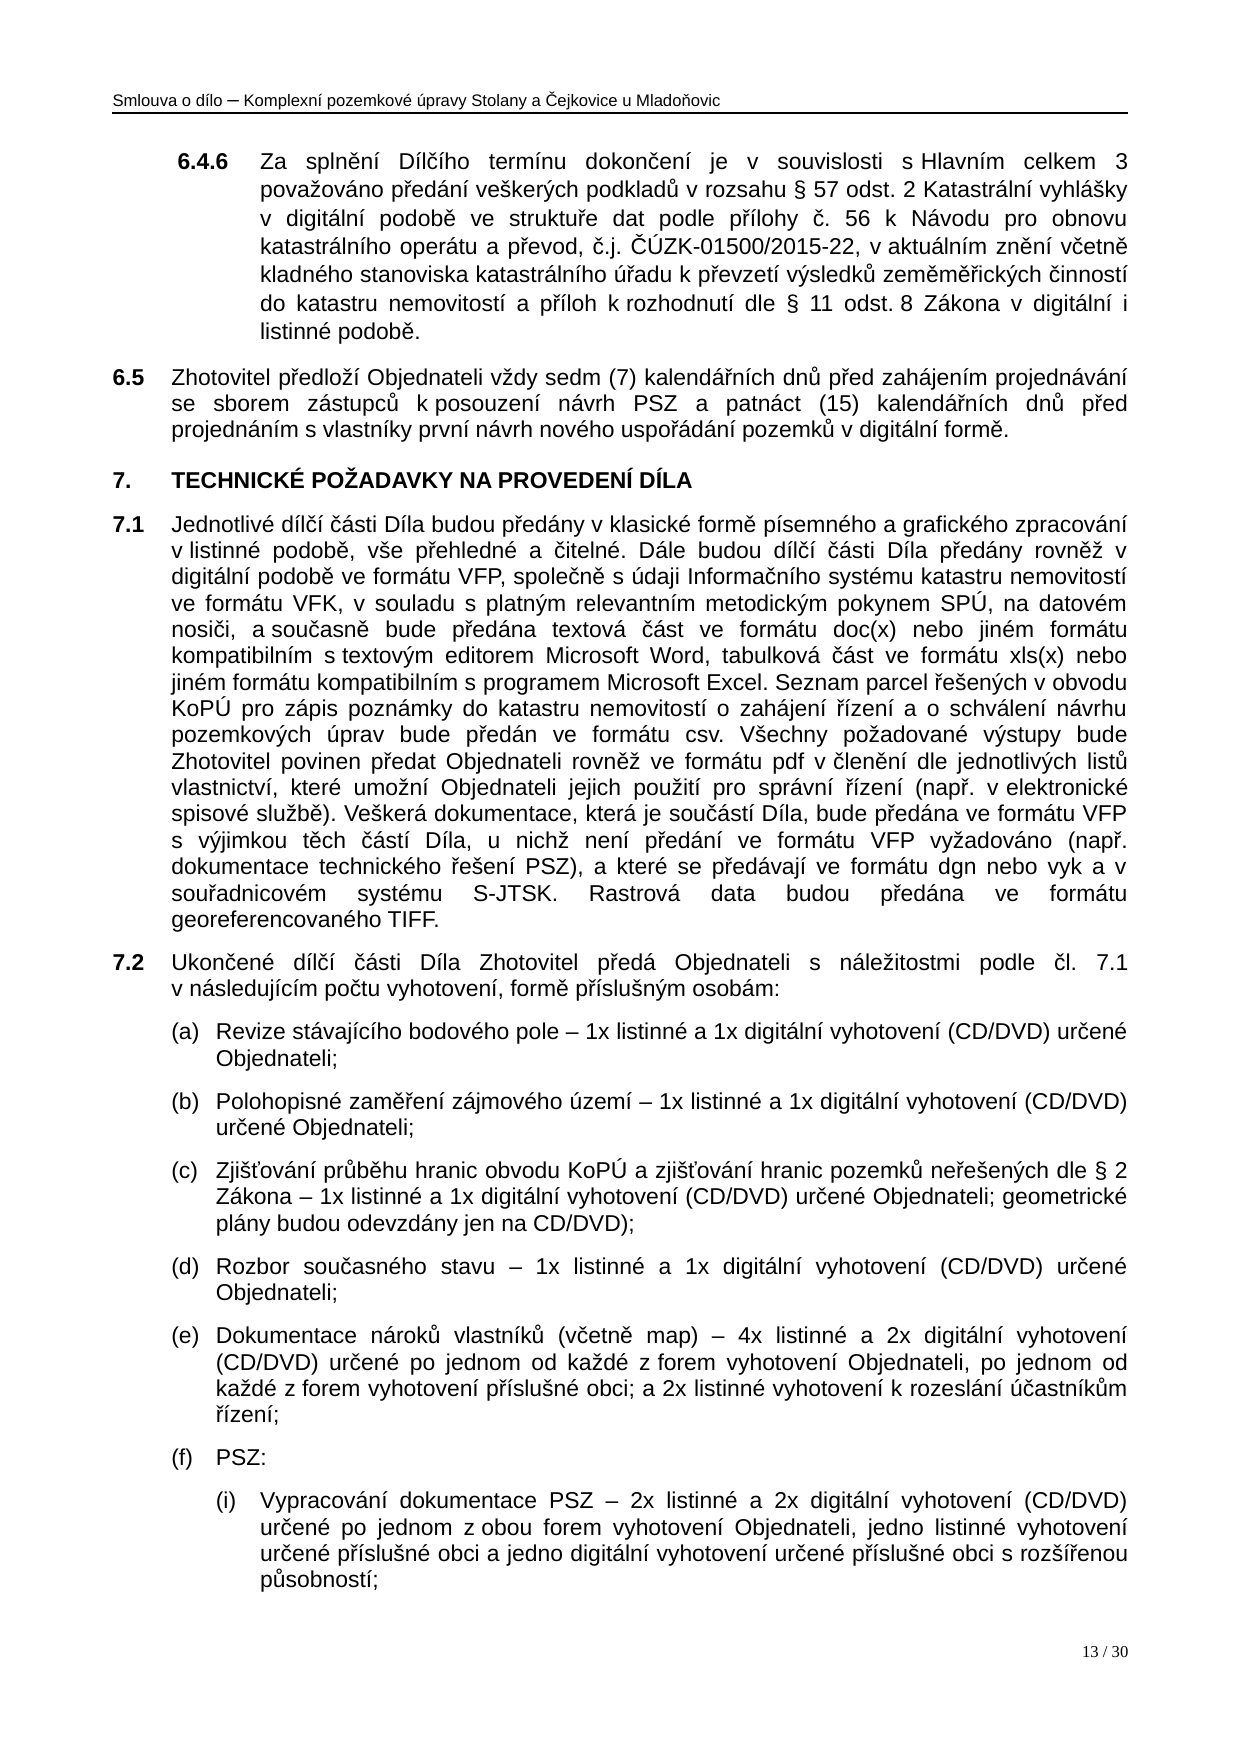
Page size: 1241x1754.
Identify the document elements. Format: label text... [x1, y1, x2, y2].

list Vypracování dokumentace PSZ – 2x listinné a 2x digitální vyhotovení (CD/DVD) určené po jednom z obou forem vyhotovení Objednateli, jedno listinné vyhotovení určené příslušné obci a jedno digitální vyhotovení určené příslušné obci s rozšířenou působností; [216, 1487, 1128, 1593]
list PSZ: [171, 1444, 1128, 1471]
text Jednotlivé dílčí části Díla budou předány v klasické formě písemného a grafického zpracování v listinné podobě, vše přehledné a čitelné. Dále budou dílčí části Díla předány rovněž v digitální podobě ve formátu VFP, společně s údaji Informačního systému katastru nemovitostí ve formátu VFK, v souladu s platným relevantním metodickým pokynem SPÚ, na datovém nosiči, a současně bude předána textová část ve formátu doc(x) nebo jiném formátu kompatibilním s textovým editorem Microsoft Word, tabulková část ve formátu xls(x) nebo jiném formátu kompatibilním s programem Microsoft Excel. Seznam parcel řešených v obvodu KoPÚ pro zápis poznámky do katastru nemovitostí o zahájení řízení a o schválení návrhu pozemkových úprav bude předán ve formátu csv. Všechny požadované výstupy bude Zhotovitel povinen předat Objednateli rovněž ve formátu pdf v členění dle jednotlivých listů vlastnictví, které umožní Objednateli jejich použití pro správní řízení (např. v elektronické spisové službě). Veškerá dokumentace, která je součástí Díla, bude předána ve formátu VFP s výjimkou těch částí Díla, u nichž není předání ve formátu VFP vyžadováno (např. dokumentace technického řešení PSZ), a které se předávají ve formátu dgn nebo vyk a v souřadnicovém systému S-JTSK. Rastrová data budou předána ve formátu georeferencovaného TIFF. [112, 511, 1128, 932]
text Technické požadavky na provedení díla [112, 467, 1128, 494]
list Dokumentace nároků vlastníků (včetně map) – 4x listinné a 2x digitální vyhotovení (CD/DVD) určené po jednom od každé z forem vyhotovení Objednateli, po jednom od každé z forem vyhotovení příslušné obci; a 2x listinné vyhotovení k rozeslání účastníkům řízení; [171, 1322, 1128, 1427]
text Za splnění Dílčího termínu dokončení je v souvislosti s Hlavním celkem 3 považováno předání veškerých podkladů v rozsahu § 57 odst. 2 Katastrální vyhlášky v digitální podobě ve struktuře dat podle přílohy č. 56 k Návodu pro obnovu katastrálního operátu a převod, č.j. ČÚZK-01500/2015-22, v aktuálním znění včetně kladného stanoviska katastrálního úřadu k převzetí výsledků zeměměřických činností do katastru nemovitostí a příloh k rozhodnutí dle § 11 odst. 8 Zákona v digitální i listinné podobě. [177, 148, 1128, 345]
list Rozbor současného stavu – 1x listinné a 1x digitální vyhotovení (CD/DVD) určené Objednateli; [171, 1253, 1128, 1305]
list Revize stávajícího bodového pole – 1x listinné a 1x digitální vyhotovení (CD/DVD) určené Objednateli; [171, 1018, 1128, 1071]
text Zhotovitel předloží Objednateli vždy sedm (7) kalendářních dnů před zahájením projednávání se sborem zástupců k posouzení návrh PSZ a patnáct (15) kalendářních dnů před projednáním s vlastníky první návrh nového uspořádání pozemků v digitální formě. [112, 363, 1128, 442]
list Polohopisné zaměření zájmového území – 1x listinné a 1x digitální vyhotovení (CD/DVD) určené Objednateli; [171, 1088, 1128, 1140]
list Zjišťování průběhu hranic obvodu KoPÚ a zjišťování hranic pozemků neřešených dle § 2 Zákona – 1x listinné a 1x digitální vyhotovení (CD/DVD) určené Objednateli; geometrické plány budou odevzdány jen na CD/DVD); [171, 1157, 1128, 1236]
text Ukončené dílčí části Díla Zhotovitel předá Objednateli s náležitostmi podle čl. 7.1 v následujícím počtu vyhotovení, formě příslušným osobám: [112, 949, 1128, 1002]
